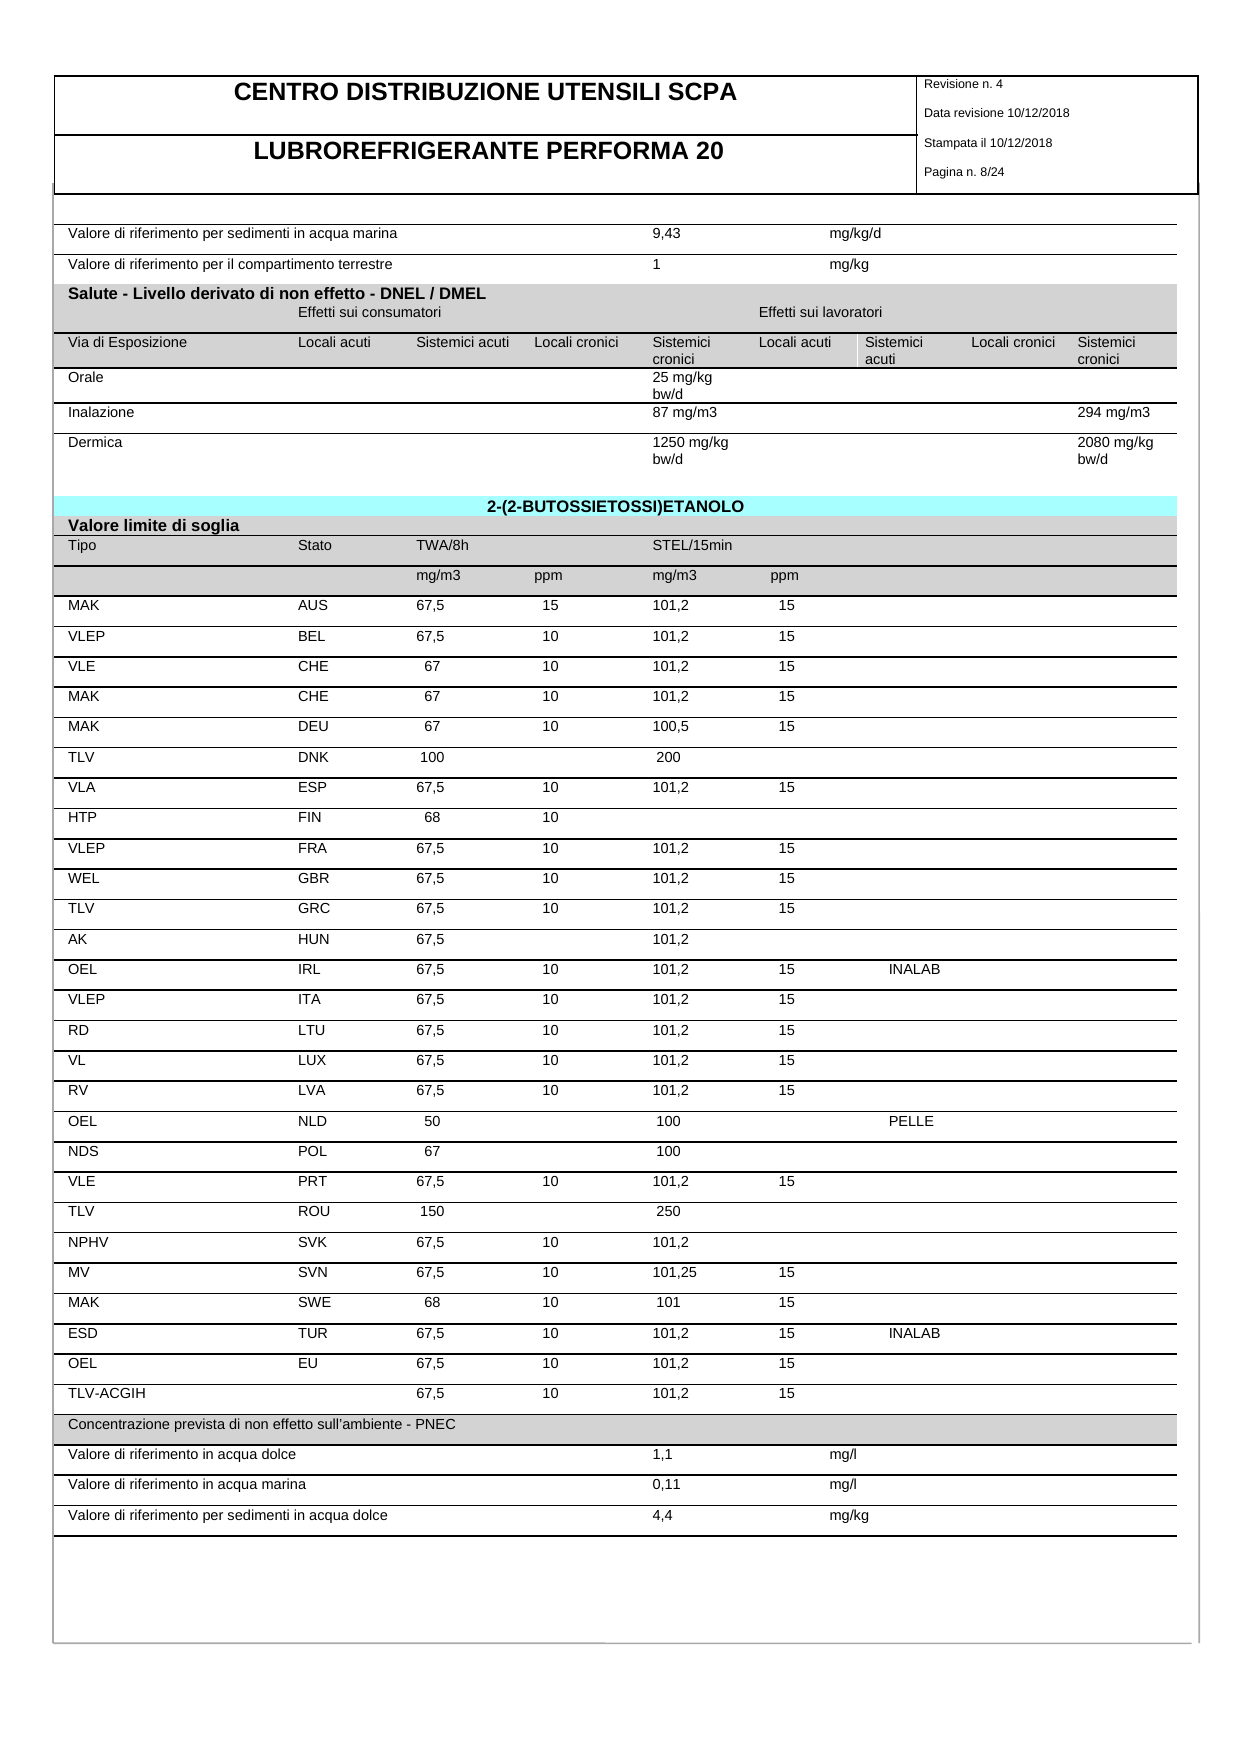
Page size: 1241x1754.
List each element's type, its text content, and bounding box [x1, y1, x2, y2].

table_cell 10 [527, 1264, 645, 1292]
table_cell 9,43 [645, 225, 822, 254]
table_cell 15 [763, 1173, 881, 1202]
table_cell 68 [409, 1294, 527, 1323]
table_cell INALAB [881, 961, 999, 989]
table_cell EU [291, 1355, 409, 1383]
table_cell mg/l [822, 1446, 999, 1474]
table_cell NLD [291, 1112, 409, 1141]
table_cell 10 [527, 1294, 645, 1323]
table_cell 10 [527, 1325, 645, 1353]
table_cell 100,5 [645, 718, 763, 747]
table_cell Effetti sui consumatori [291, 303, 527, 332]
table_cell [1070, 303, 1177, 332]
table_cell [751, 404, 857, 432]
table_cell 100 [645, 1112, 763, 1141]
table_cell Valore di riferimento per sedimenti in acqua dolce [54, 1506, 645, 1535]
table_cell 1250 mg/kg bw/d [645, 434, 751, 468]
table_cell [291, 1385, 409, 1414]
table_cell [645, 303, 751, 332]
table_cell 67,5 [409, 779, 527, 807]
table_cell 10 [527, 1173, 645, 1202]
table_cell 10 [527, 718, 645, 747]
table_cell 15 [763, 688, 881, 717]
table_cell 67 [409, 1143, 527, 1171]
table_cell Concentrazione prevista di non effetto sull’ambiente - PNEC [54, 1415, 645, 1444]
table_cell 4,4 [645, 1506, 822, 1535]
table_cell Valore di riferimento in acqua marina [54, 1476, 645, 1505]
table_cell Valore limite di soglia [54, 516, 1177, 535]
table_cell 101,2 [645, 991, 763, 1020]
table_cell [1070, 369, 1177, 402]
table_cell TWA/8h [409, 536, 527, 565]
table_cell [999, 1385, 1177, 1414]
table_cell FRA [291, 840, 409, 868]
table_cell [999, 567, 1177, 595]
table_cell [999, 1173, 1177, 1202]
table_cell 67,5 [409, 991, 527, 1020]
table_cell Locali cronici [964, 334, 1070, 367]
table_cell INALAB [881, 1325, 999, 1353]
table_cell [527, 748, 645, 777]
table_cell 15 [763, 1021, 881, 1050]
table_cell Stato [291, 536, 409, 565]
table_cell 2080 mg/kg bw/d [1070, 434, 1177, 468]
table_cell 101,2 [645, 900, 763, 929]
table_cell [881, 658, 999, 686]
table_cell [999, 597, 1177, 626]
table_cell 15 [763, 1082, 881, 1111]
table_cell Sistemici acuti [858, 334, 964, 367]
table_cell PELLE [881, 1112, 999, 1141]
table_cell 10 [527, 1021, 645, 1050]
table_cell 200 [645, 748, 763, 777]
table_cell 68 [409, 809, 527, 838]
table_cell [409, 434, 527, 468]
table_cell [999, 1233, 1177, 1262]
table_cell 10 [527, 1082, 645, 1111]
table_cell 67,5 [409, 597, 527, 626]
table_cell [763, 1233, 881, 1262]
table_cell 101,2 [645, 1355, 763, 1383]
table_cell ppm [763, 567, 881, 595]
table_cell 100 [409, 748, 527, 777]
table_cell [291, 434, 409, 468]
table_cell VLE [54, 658, 291, 686]
table_cell 67 [409, 688, 527, 717]
table_cell [964, 303, 1070, 332]
table_cell MV [54, 1264, 291, 1292]
table_cell [999, 930, 1177, 959]
table_cell 101,2 [645, 658, 763, 686]
table_cell [409, 369, 527, 402]
table_cell DNK [291, 748, 409, 777]
table_cell 10 [527, 627, 645, 656]
table_cell [858, 404, 964, 432]
table_cell Sistemici cronici [645, 334, 751, 367]
table_cell Dermica [54, 434, 291, 468]
table_cell [999, 1203, 1177, 1232]
table_cell [645, 1415, 822, 1444]
table_cell [881, 870, 999, 898]
table_cell [999, 688, 1177, 717]
table_cell [999, 779, 1177, 807]
table_cell 50 [409, 1112, 527, 1141]
table_cell 67 [409, 658, 527, 686]
table_cell [999, 809, 1177, 838]
table_cell GRC [291, 900, 409, 929]
table_cell [881, 991, 999, 1020]
table_cell [527, 1203, 645, 1232]
table_cell 15 [763, 658, 881, 686]
table_cell [881, 1082, 999, 1111]
table_cell 101,2 [645, 1233, 763, 1262]
table_cell TLV [54, 1203, 291, 1232]
table_cell [999, 1143, 1177, 1171]
table_cell 67,5 [409, 1355, 527, 1383]
table_cell OEL [54, 1112, 291, 1141]
table_cell CHE [291, 688, 409, 717]
table_cell [881, 1294, 999, 1323]
table_cell Valore di riferimento per sedimenti in acqua marina [54, 225, 645, 254]
table_cell 10 [527, 1385, 645, 1414]
table_cell [409, 404, 527, 432]
table_cell 25 mg/kg bw/d [645, 369, 751, 402]
table_cell 87 mg/m3 [645, 404, 751, 432]
table_cell FIN [291, 809, 409, 838]
table_cell [881, 1355, 999, 1383]
table_cell 67,5 [409, 961, 527, 989]
table_cell 101,2 [645, 840, 763, 868]
table_cell [881, 627, 999, 656]
table_cell TUR [291, 1325, 409, 1353]
table_cell 15 [763, 1385, 881, 1414]
table_cell [881, 1264, 999, 1292]
table_cell [858, 369, 964, 402]
table_cell ppm [527, 567, 645, 595]
table_cell 15 [763, 597, 881, 626]
table_cell 67,5 [409, 870, 527, 898]
table_cell [527, 434, 645, 468]
table_cell [881, 597, 999, 626]
table_cell 15 [763, 991, 881, 1020]
table_cell LTU [291, 1021, 409, 1050]
table_cell 10 [527, 1052, 645, 1080]
table_cell [881, 809, 999, 838]
table_cell 10 [527, 870, 645, 898]
table_cell mg/m3 [645, 567, 763, 595]
table_cell [999, 1506, 1177, 1535]
table_cell [999, 1112, 1177, 1141]
table_cell TLV [54, 748, 291, 777]
table_cell [999, 536, 1177, 565]
table_cell [999, 870, 1177, 898]
table_cell Effetti sui lavoratori [751, 303, 964, 332]
table_cell MAK [54, 688, 291, 717]
table_cell Sistemici cronici [1070, 334, 1177, 367]
table_cell TLV-ACGIH [54, 1385, 291, 1414]
table_cell [763, 748, 881, 777]
table_cell [999, 225, 1177, 254]
table_cell [751, 369, 857, 402]
table_cell [999, 627, 1177, 656]
table_cell VLE [54, 1173, 291, 1202]
table_cell [763, 930, 881, 959]
table_cell 101,25 [645, 1264, 763, 1292]
table_cell BEL [291, 627, 409, 656]
table_cell [999, 900, 1177, 929]
table_cell 101,2 [645, 627, 763, 656]
table_cell TLV [54, 900, 291, 929]
table_cell Valore di riferimento in acqua dolce [54, 1446, 645, 1474]
table_cell 101,2 [645, 779, 763, 807]
table_cell 10 [527, 688, 645, 717]
table_cell MAK [54, 1294, 291, 1323]
table_cell POL [291, 1143, 409, 1171]
table_cell 15 [763, 1325, 881, 1353]
table_cell [999, 1052, 1177, 1080]
table_cell Valore di riferimento per il compartimento terrestre [54, 255, 645, 284]
table_cell Locali acuti [751, 334, 857, 367]
table_cell 67,5 [409, 1021, 527, 1050]
table_cell [999, 840, 1177, 868]
table_cell NPHV [54, 1233, 291, 1262]
table_cell AK [54, 930, 291, 959]
table_cell 250 [645, 1203, 763, 1232]
table_cell [751, 434, 857, 468]
table_cell AUS [291, 597, 409, 626]
table_cell MAK [54, 718, 291, 747]
table_cell 67,5 [409, 1385, 527, 1414]
table_cell [881, 1233, 999, 1262]
table_cell 100 [645, 1143, 763, 1171]
table_cell Salute - Livello derivato di non effetto - DNEL / DMEL [54, 284, 1177, 303]
table_cell [645, 809, 763, 838]
table_cell [999, 991, 1177, 1020]
table_cell [527, 404, 645, 432]
table_cell [763, 809, 881, 838]
table_cell Orale [54, 369, 291, 402]
table_cell [999, 748, 1177, 777]
table_cell 101,2 [645, 930, 763, 959]
table_header 2-(2-BUTOSSIETOSSI)ETANOLO [54, 496, 1177, 516]
table_cell [999, 1446, 1177, 1474]
table_cell mg/m3 [409, 567, 527, 595]
table_cell [881, 930, 999, 959]
table_cell ESD [54, 1325, 291, 1353]
table_cell [881, 1052, 999, 1080]
table_cell HTP [54, 809, 291, 838]
table_cell [527, 1143, 645, 1171]
table_cell VLEP [54, 840, 291, 868]
table_cell 1,1 [645, 1446, 822, 1474]
table_cell [999, 1082, 1177, 1111]
table_cell 101 [645, 1294, 763, 1323]
table_cell [881, 1021, 999, 1050]
table_cell 15 [763, 718, 881, 747]
table_cell 101,2 [645, 1052, 763, 1080]
table_cell 67,5 [409, 900, 527, 929]
table_cell [527, 303, 645, 332]
table_cell mg/kg/d [822, 225, 999, 254]
table_cell [881, 688, 999, 717]
table_cell [999, 658, 1177, 686]
table_cell Sistemici acuti [409, 334, 527, 367]
table_cell VLEP [54, 627, 291, 656]
table_cell Tipo [54, 536, 291, 565]
table_cell Via di Esposizione [54, 334, 291, 367]
table_cell [964, 434, 1070, 468]
table_cell 67,5 [409, 840, 527, 868]
table_cell [291, 369, 409, 402]
table_cell 0,11 [645, 1476, 822, 1505]
table_cell [881, 567, 999, 595]
table_cell MAK [54, 597, 291, 626]
table_cell Inalazione [54, 404, 291, 432]
table_cell IRL [291, 961, 409, 989]
table_cell 67,5 [409, 1233, 527, 1262]
table_cell [999, 1325, 1177, 1353]
table_cell [964, 369, 1070, 402]
table_cell [763, 1203, 881, 1232]
table_cell PRT [291, 1173, 409, 1202]
table_cell [999, 718, 1177, 747]
table_cell 67,5 [409, 1264, 527, 1292]
table_cell 101,2 [645, 1082, 763, 1111]
table_cell [881, 840, 999, 868]
table_cell 67,5 [409, 1173, 527, 1202]
table_cell [999, 961, 1177, 989]
table_cell 15 [763, 1355, 881, 1383]
table_cell DEU [291, 718, 409, 747]
table_cell [881, 1143, 999, 1171]
table_cell 101,2 [645, 597, 763, 626]
table_cell [964, 404, 1070, 432]
table_cell 67,5 [409, 1052, 527, 1080]
table_cell 10 [527, 991, 645, 1020]
table_cell [881, 536, 999, 565]
table_cell [881, 1385, 999, 1414]
table_cell RD [54, 1021, 291, 1050]
table_cell 15 [763, 900, 881, 929]
table_cell 15 [763, 1294, 881, 1323]
table_cell mg/l [822, 1476, 999, 1505]
table_cell [822, 1415, 999, 1444]
table_cell 15 [763, 1264, 881, 1292]
table_cell [763, 1143, 881, 1171]
table_cell 101,2 [645, 1173, 763, 1202]
table_cell SVK [291, 1233, 409, 1262]
table_cell [858, 434, 964, 468]
table_cell [881, 748, 999, 777]
table_cell 101,2 [645, 688, 763, 717]
table_cell NDS [54, 1143, 291, 1171]
table_cell 10 [527, 900, 645, 929]
table_cell 101,2 [645, 961, 763, 989]
table_cell ROU [291, 1203, 409, 1232]
table_cell Locali cronici [527, 334, 645, 367]
table_cell 15 [763, 961, 881, 989]
table_cell 15 [763, 870, 881, 898]
table_cell [763, 536, 881, 565]
table_cell 10 [527, 809, 645, 838]
table_cell 67,5 [409, 627, 527, 656]
table_cell VL [54, 1052, 291, 1080]
table_cell 10 [527, 1233, 645, 1262]
table_cell 10 [527, 658, 645, 686]
table_cell RV [54, 1082, 291, 1111]
table_cell [527, 536, 645, 565]
table_cell SVN [291, 1264, 409, 1292]
table_cell WEL [54, 870, 291, 898]
table_cell mg/kg [822, 1506, 999, 1535]
table_cell 150 [409, 1203, 527, 1232]
table_cell 15 [763, 779, 881, 807]
table_cell HUN [291, 930, 409, 959]
table_cell VLA [54, 779, 291, 807]
table_cell [881, 1203, 999, 1232]
table_cell 101,2 [645, 1021, 763, 1050]
table_cell 67,5 [409, 930, 527, 959]
table_cell mg/kg [822, 255, 999, 284]
table_cell [881, 779, 999, 807]
table_cell [999, 1355, 1177, 1383]
table_cell 15 [527, 597, 645, 626]
table_cell [527, 369, 645, 402]
table_cell [54, 567, 291, 595]
table_cell 15 [763, 627, 881, 656]
table_cell ESP [291, 779, 409, 807]
table_cell [527, 1112, 645, 1141]
table_cell Locali acuti [291, 334, 409, 367]
table_cell 294 mg/m3 [1070, 404, 1177, 432]
table_cell 1 [645, 255, 822, 284]
table_cell 10 [527, 840, 645, 868]
table_cell [763, 1112, 881, 1141]
table_cell [999, 1021, 1177, 1050]
table_cell [291, 404, 409, 432]
table_cell [881, 1173, 999, 1202]
table_cell VLEP [54, 991, 291, 1020]
table_cell OEL [54, 961, 291, 989]
table_cell GBR [291, 870, 409, 898]
table_cell OEL [54, 1355, 291, 1383]
table_cell [527, 930, 645, 959]
table_cell 10 [527, 961, 645, 989]
table_cell LUX [291, 1052, 409, 1080]
table_cell [999, 1476, 1177, 1505]
table_cell [999, 1294, 1177, 1323]
table_cell 101,2 [645, 870, 763, 898]
table_cell [999, 255, 1177, 284]
table_cell CHE [291, 658, 409, 686]
table_cell SWE [291, 1294, 409, 1323]
table_cell 15 [763, 840, 881, 868]
table_cell [54, 303, 291, 332]
table_cell 10 [527, 1355, 645, 1383]
table_cell 67,5 [409, 1325, 527, 1353]
table_cell 15 [763, 1052, 881, 1080]
table_cell 101,2 [645, 1325, 763, 1353]
table_cell [999, 1264, 1177, 1292]
table_cell 10 [527, 779, 645, 807]
table_cell 67,5 [409, 1082, 527, 1111]
table_cell 101,2 [645, 1385, 763, 1414]
table_cell LVA [291, 1082, 409, 1111]
table_cell ITA [291, 991, 409, 1020]
table_cell STEL/15min [645, 536, 763, 565]
table_cell [881, 718, 999, 747]
table_cell 67 [409, 718, 527, 747]
table_cell [999, 1415, 1177, 1444]
table_cell [291, 567, 409, 595]
table_cell [881, 900, 999, 929]
